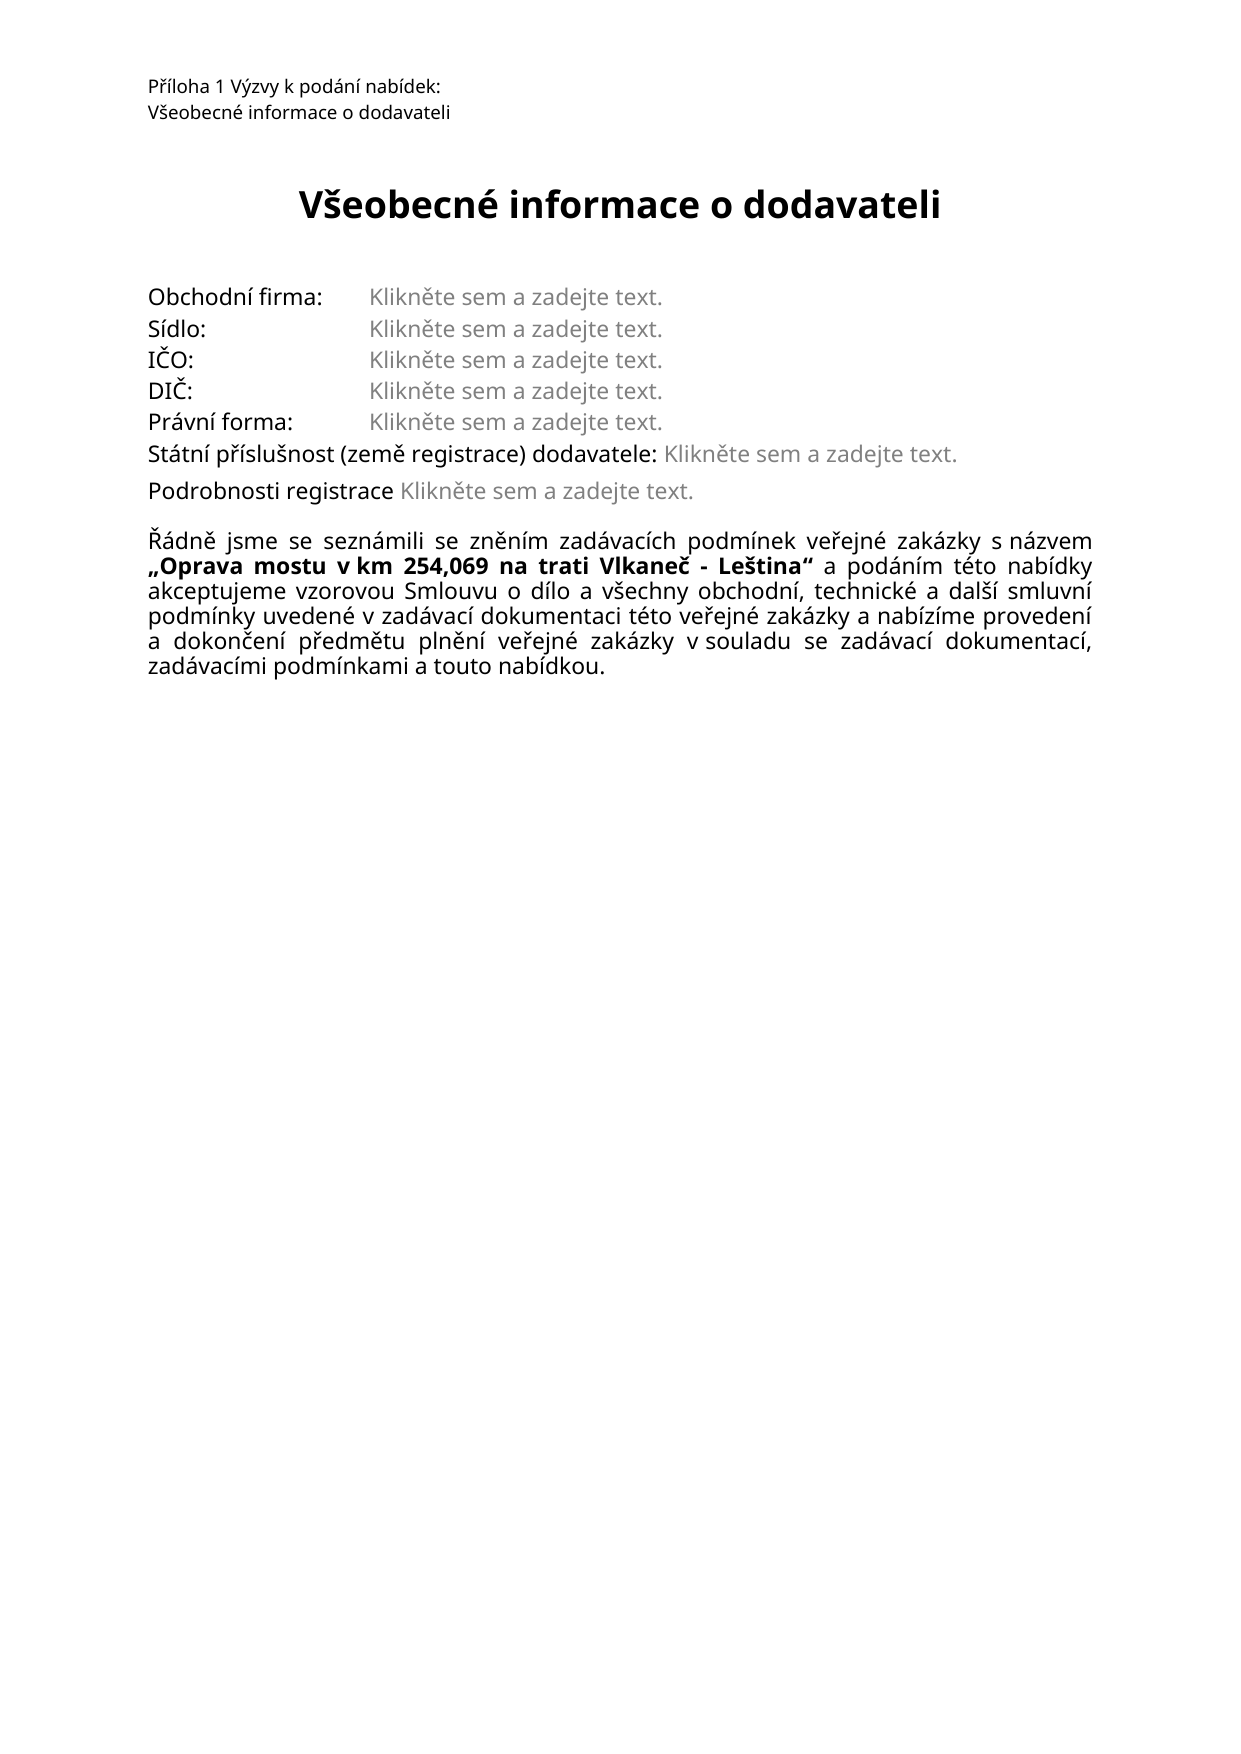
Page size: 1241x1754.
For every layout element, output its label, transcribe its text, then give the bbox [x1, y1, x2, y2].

text IČO: [148, 348, 1093, 373]
title Všeobecné informace o dodavateli [148, 178, 1093, 229]
text DIČ: [148, 379, 1093, 404]
text Právní forma: [148, 411, 1093, 436]
text Obchodní firma: [148, 286, 1093, 311]
text Státní příslušnost (země registrace) dodavatele: [148, 442, 1093, 467]
text Sídlo: [148, 317, 1093, 342]
text Řádně jsme se seznámili se zněním zadávacích podmínek veřejné zakázky s názvem „Oprava mostu v km 254,069 na trati Vlkaneč - Leština“ a podáním této nabídky akceptujeme vzorovou Smlouvu o dílo a všechny obchodní, technické a další smluvní podmínky uvedené v zadávací dokumentaci této veřejné zakázky a nabízíme provedení a dokončení předmětu plnění veřejné zakázky v souladu se zadávací dokumentací, zadávacími podmínkami a touto nabídkou. [148, 529, 1093, 679]
text Podrobnosti registrace [148, 479, 1093, 504]
